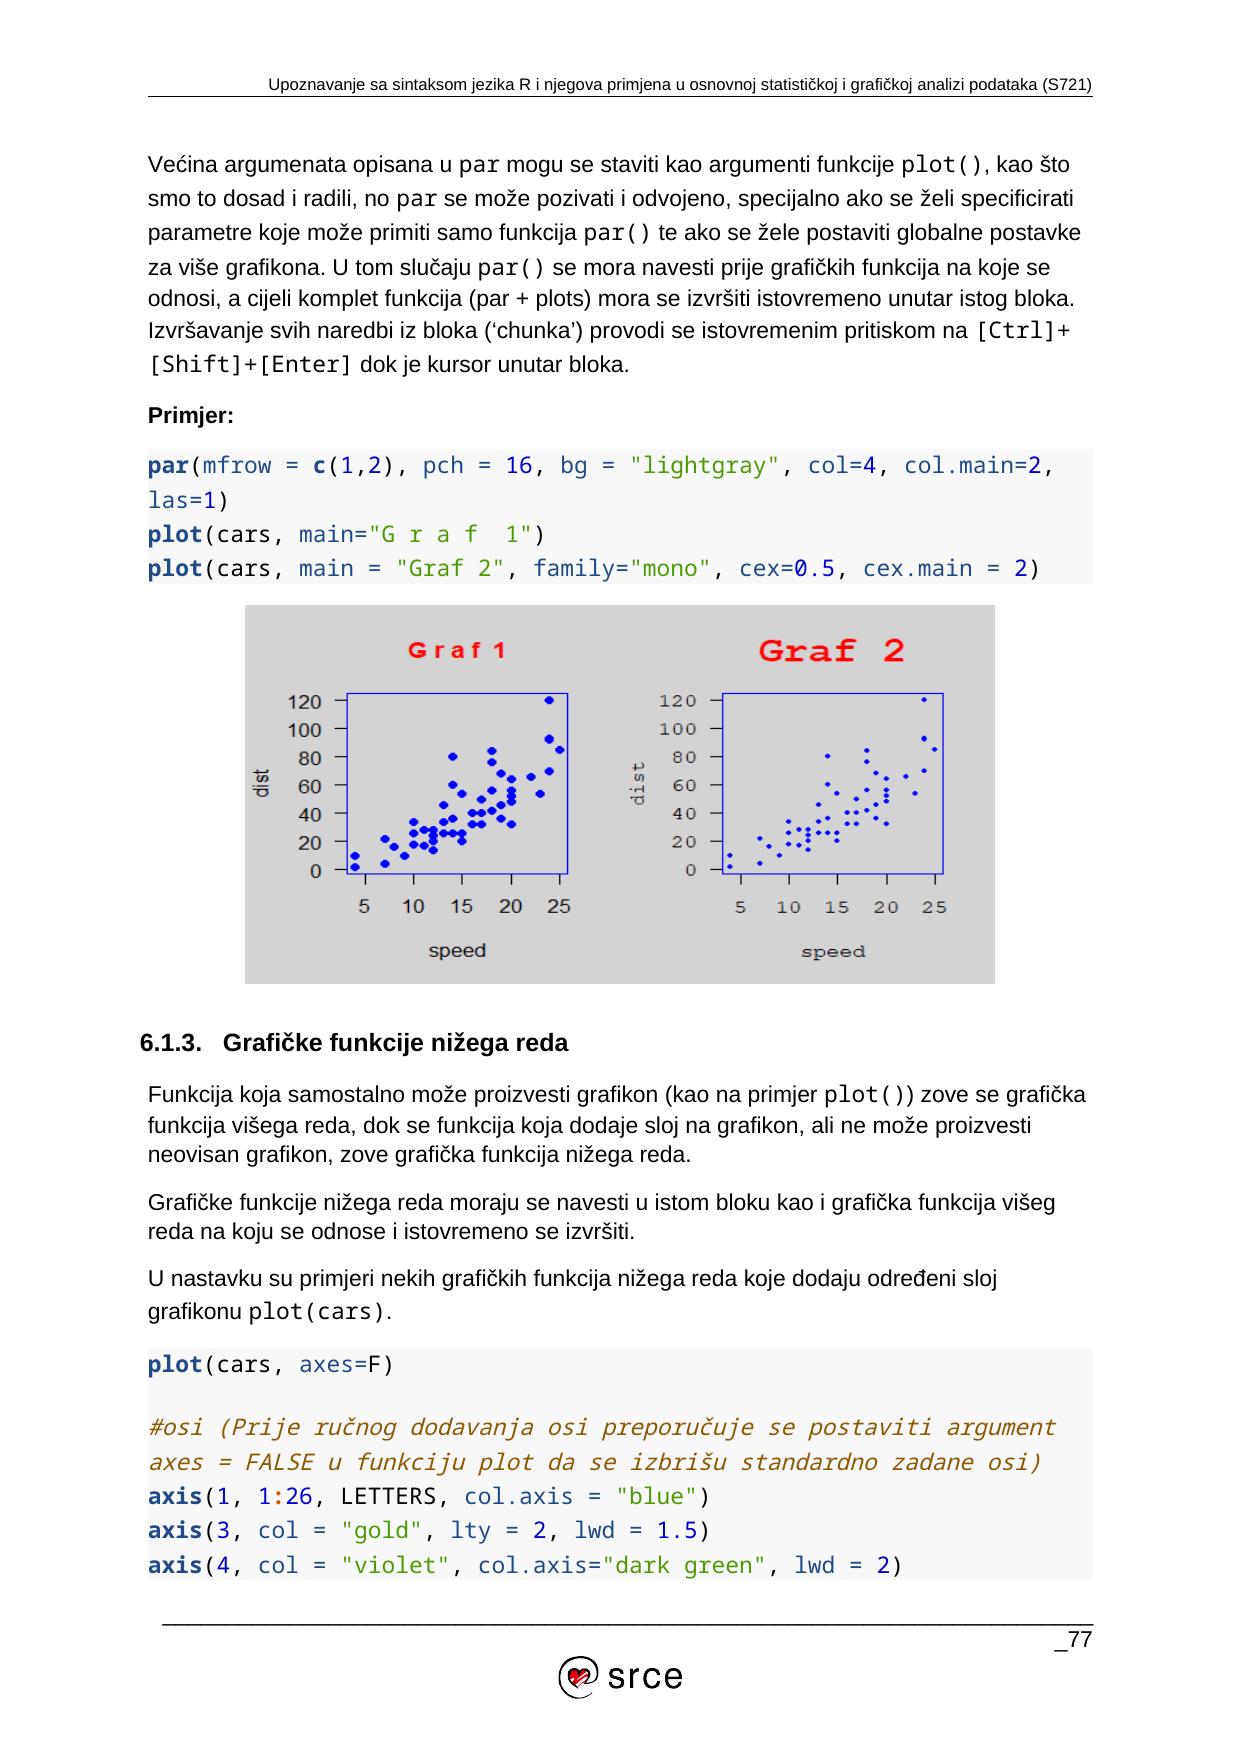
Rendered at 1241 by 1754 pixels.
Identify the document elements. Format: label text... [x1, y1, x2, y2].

picture [245, 605, 995, 984]
text Primjer: [148, 402, 1093, 428]
text U nastavku su primjeri nekih grafičkih funkcija nižega reda koje dodaju određeni sloj grafikonu plot(cars). [148, 1265, 1093, 1326]
text par(mfrow = c(1,2), pch = 16, bg = "lightgray", col=4, col.main=2, las=1) plot(cars, main="G r a f 1") plot(cars, main = "Graf 2", family="mono", cex=0.5, cex.main = 2) [148, 449, 1093, 584]
text Većina argumenata opisana u par mogu se staviti kao argumenti funkcije plot(), kao što smo to dosad i radili, no par se može pozivati i odvojeno, specijalno ako se želi specificirati parametre koje može primiti samo funkcija par() te ako se žele postaviti globalne postavke za više grafikona. U tom slučaju par() se mora navesti prije grafičkih funkcija na koje se odnosi, a cijeli komplet funkcija (par + plots) mora se izvršiti istovremeno unutar istog bloka. Izvršavanje svih naredbi iz bloka (‘chunka’) provodi se istovremenim pritiskom na [Ctrl]+[Shift]+[Enter] dok je kursor unutar bloka. [148, 148, 1093, 380]
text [148, 1348, 1093, 1580]
text Funkcija koja samostalno može proizvesti grafikon (kao na primjer plot()) zove se grafička funkcija višega reda, dok se funkcija koja dodaje sloj na grafikon, ali ne može proizvesti neovisan grafikon, zove grafička funkcija nižega reda. [148, 1078, 1093, 1167]
subtitle Grafičke funkcije nižega reda [139, 1028, 1093, 1057]
text Grafičke funkcije nižega reda moraju se navesti u istom bloku kao i grafička funkcija višeg reda na koju se odnose i istovremeno se izvršiti. [148, 1189, 1093, 1244]
picture [558, 1656, 682, 1699]
